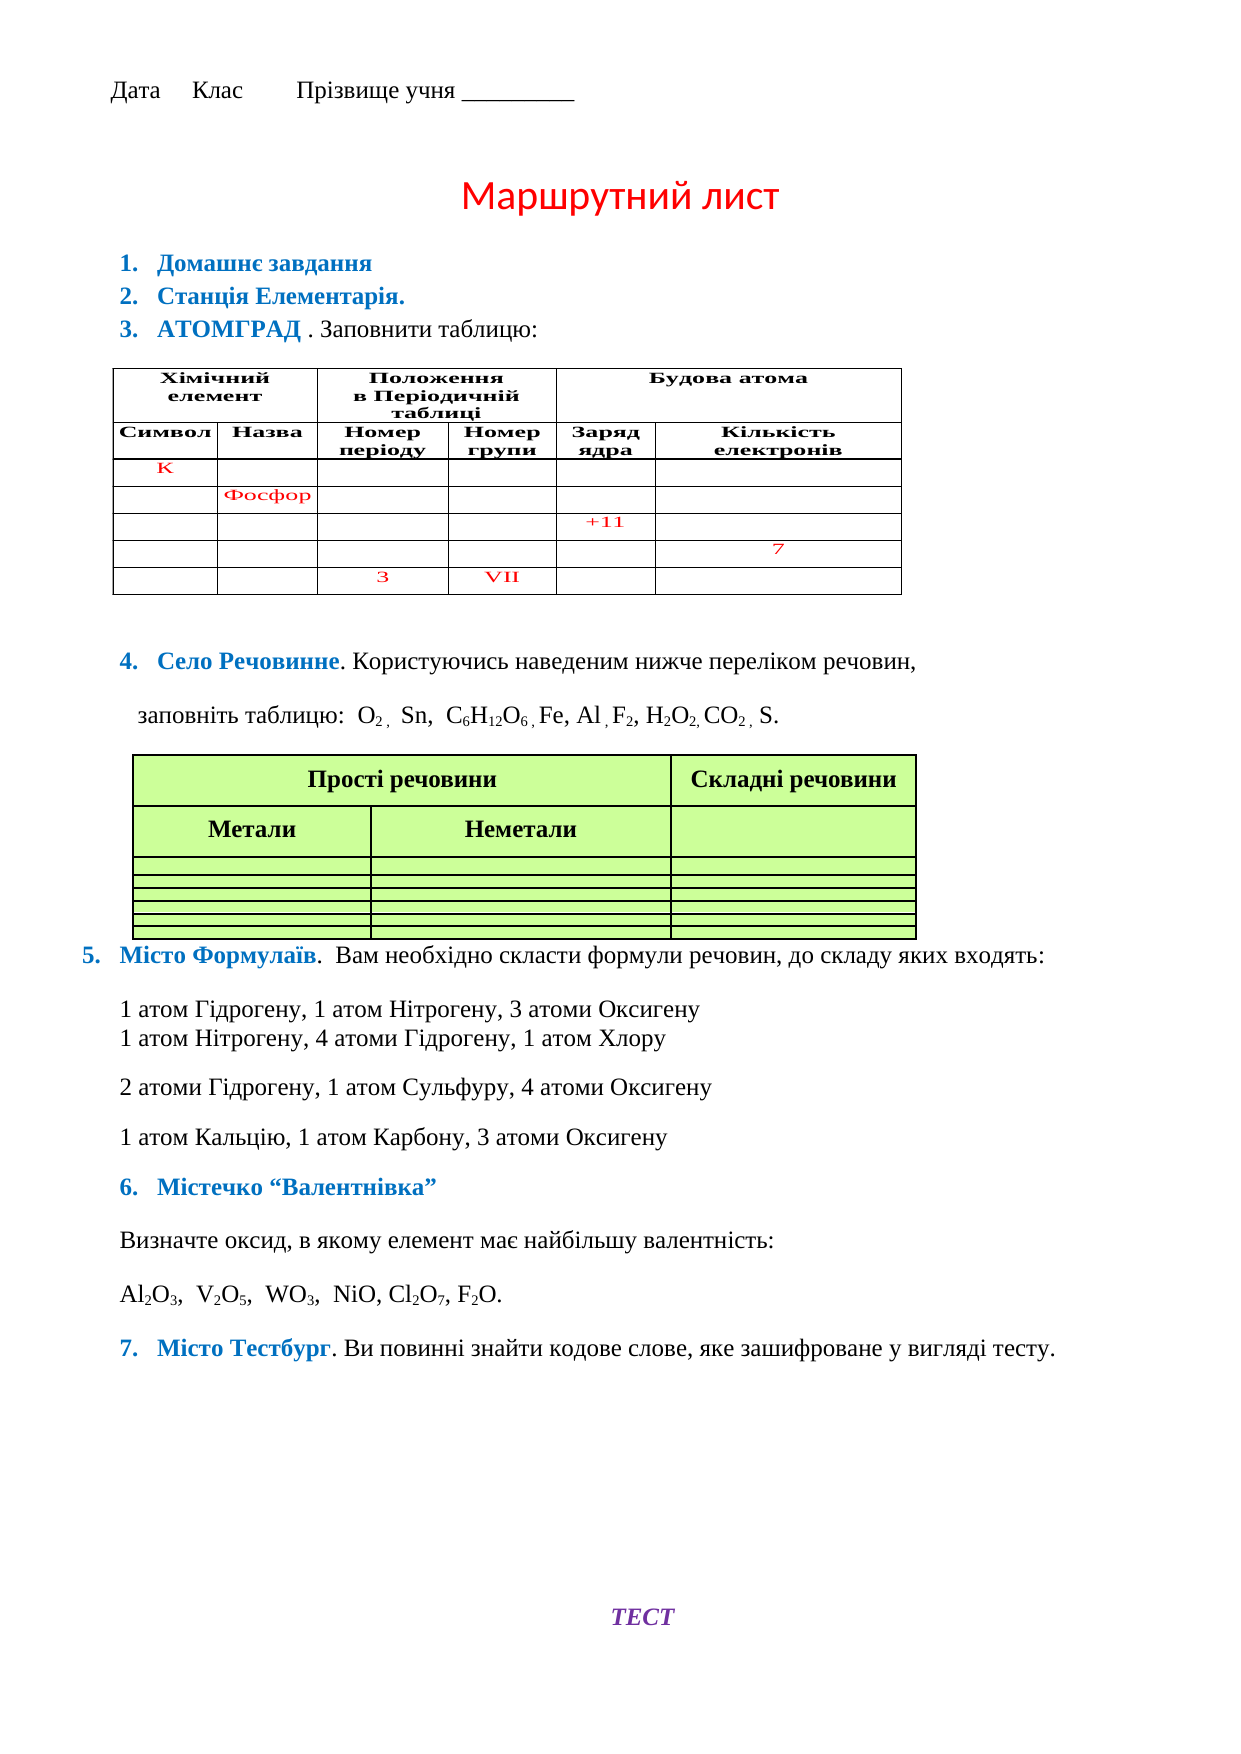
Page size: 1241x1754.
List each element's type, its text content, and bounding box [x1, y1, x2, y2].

text 1 атом Гідрогену, 1 атом Нітрогену, 3 атоми Оксигену [119, 994, 1165, 1023]
text 1 атом Кальцію, 1 атом Карбону, 3 атоми Оксигену [119, 1122, 1165, 1151]
table_cell Метали [134, 807, 370, 856]
text Маршрутний лист [75, 169, 1165, 220]
list Місто Тестбург. Ви повинні знайти кодове слове, яке зашифроване у вигляді тесту. [119, 1333, 1165, 1362]
list Станція Елементарія. [119, 281, 1165, 310]
table_cell [672, 889, 915, 900]
text заповніть таблицю: O2 , Sn, C6H12O6 , Fe, Al , F2, H2O2, CO2 , S. [75, 700, 1165, 729]
table_cell [672, 876, 915, 887]
list Містечко “Валентнівка” [119, 1172, 1165, 1200]
text 1 атом Нітрогену, 4 атоми Гідрогену, 1 атом Хлору [119, 1023, 1165, 1052]
list Місто Формулаїв. Вам необхідно скласти формули речовин, до складу яких входять: [82, 940, 1165, 969]
table_cell [372, 927, 670, 938]
table_cell [134, 927, 370, 938]
table_cell [672, 858, 915, 874]
table_cell [672, 902, 915, 912]
table_cell [672, 927, 915, 938]
table_cell [134, 876, 370, 887]
list АТОМГРАД . Заповнити таблицю: [119, 314, 1165, 343]
table_cell [372, 889, 670, 900]
table_cell Неметали [372, 807, 670, 856]
table_cell [372, 902, 670, 912]
table_cell [372, 858, 670, 874]
list Село Речовинне. Користуючись наведеним нижче переліком речовин, [119, 646, 1165, 675]
table_cell [372, 915, 670, 925]
text Визначте оксид, в якому елемент має найбільшу валентність: [119, 1226, 1165, 1254]
table_cell [672, 807, 915, 856]
table_cell [134, 902, 370, 912]
table_cell [134, 915, 370, 925]
list Домашнє завдання [119, 248, 1165, 277]
table_cell [372, 876, 670, 887]
text Al2O3, V2O5, WO3, NiO, Cl2O7, F2O. [119, 1279, 1165, 1308]
text ТЕСТ [119, 1602, 1165, 1631]
text Дата Клас Прізвище учня _________ [75, 75, 1165, 104]
table_header Складні речовини [672, 756, 915, 805]
table_header Прості речовини [134, 756, 670, 805]
text 2 атоми Гідрогену, 1 атом Сульфуру, 4 атоми Оксигену [119, 1072, 1165, 1101]
table_cell [134, 889, 370, 900]
table_cell [134, 858, 370, 874]
table_cell [672, 915, 915, 925]
